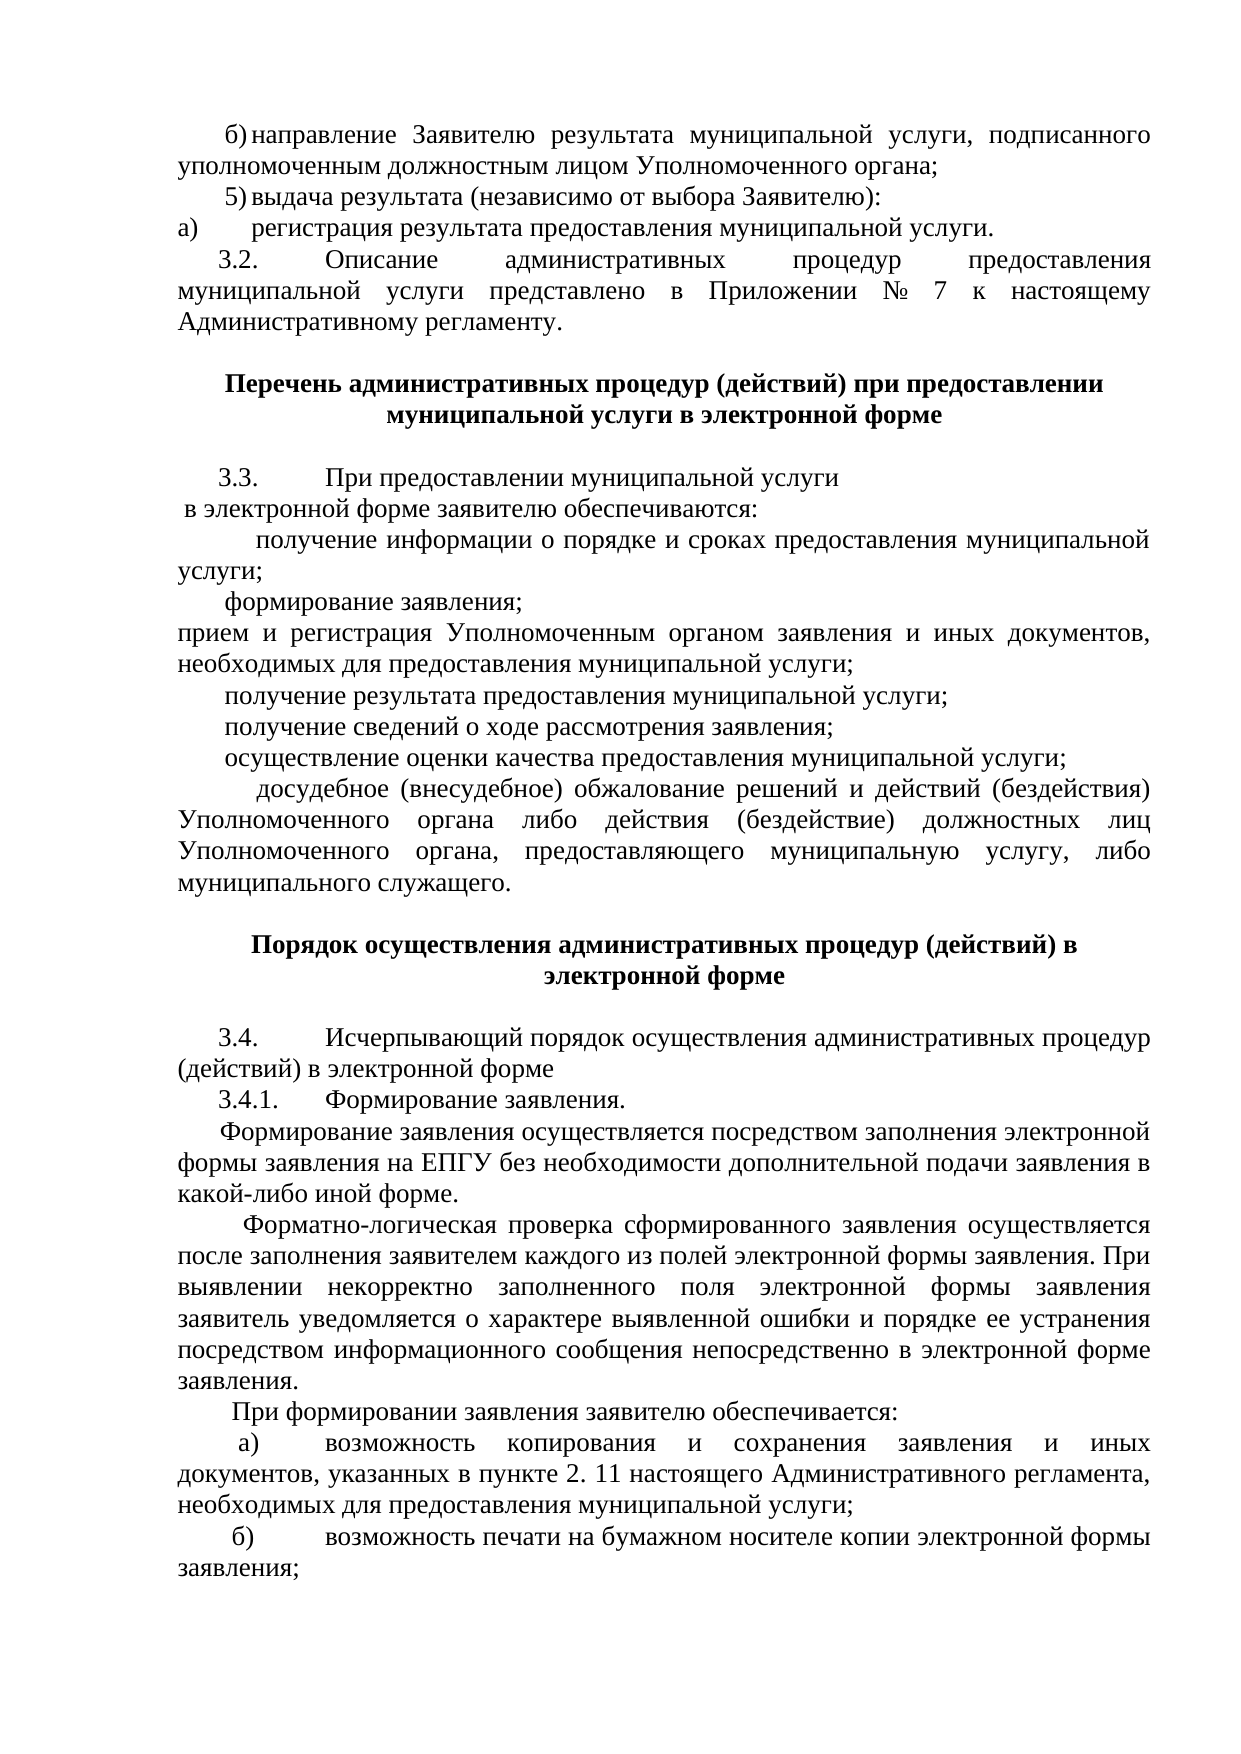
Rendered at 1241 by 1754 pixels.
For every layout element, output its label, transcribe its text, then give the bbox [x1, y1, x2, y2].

text б) направление Заявителю результата муниципальной услуги, подписанного уполномоченным должностным лицом Уполномоченного органа; [177, 118, 1152, 180]
text 3.2. Описание административных процедур предоставления муниципальной услуги представлено в Приложении № 7 к настоящему Административному регламенту. [177, 243, 1152, 336]
text получение результата предоставления муниципальной услуги; [177, 679, 1152, 710]
text досудебное (внесудебное) обжалование решений и действий (бездействия) Уполномоченного органа либо действия (бездействие) должностных лиц Уполномоченного органа, предоставляющего муниципальную услугу, либо муниципального служащего. [177, 772, 1152, 897]
text а) регистрация результата предоставления муниципальной услуги. [177, 212, 1152, 243]
text 3.4. Исчерпывающий порядок осуществления административных процедур (действий) в электронной форме [177, 1021, 1152, 1084]
text Перечень административных процедур (действий) при предоставлении муниципальной услуги в электронной форме [177, 367, 1152, 429]
text б) возможность печати на бумажном носителе копии электронной формы заявления; [177, 1520, 1152, 1582]
text в электронной форме заявителю обеспечиваются: [177, 492, 1152, 523]
text прием и регистрация Уполномоченным органом заявления и иных документов, необходимых для предоставления муниципальной услуги; [177, 616, 1152, 679]
text а) возможность копирования и сохранения заявления и иных документов, указанных в пункте 2. 11 настоящего Административного регламента, необходимых для предоставления муниципальной услуги; [177, 1426, 1152, 1520]
text получение сведений о ходе рассмотрения заявления; [177, 710, 1152, 741]
text При формировании заявления заявителю обеспечивается: [177, 1395, 1152, 1426]
text 3.4.1. Формирование заявления. [177, 1084, 1152, 1115]
text формирование заявления; [177, 585, 1152, 616]
text осуществление оценки качества предоставления муниципальной услуги; [177, 741, 1152, 772]
text 5) выдача результата (независимо от выбора Заявителю): [177, 180, 1152, 212]
text Формирование заявления осуществляется посредством заполнения электронной формы заявления на ЕПГУ без необходимости дополнительной подачи заявления в какой-либо иной форме. [177, 1115, 1152, 1208]
text Форматно-логическая проверка сформированного заявления осуществляется после заполнения заявителем каждого из полей электронной формы заявления. При выявлении некорректно заполненного поля электронной формы заявления заявитель уведомляется о характере выявленной ошибки и порядке ее устранения посредством информационного сообщения непосредственно в электронной форме заявления. [177, 1208, 1152, 1395]
text 3.3. При предоставлении муниципальной услуги [177, 461, 1152, 492]
text получение информации о порядке и сроках предоставления муниципальной услуги; [177, 523, 1152, 585]
text Порядок осуществления административных процедур (действий) в электронной форме [177, 928, 1152, 990]
